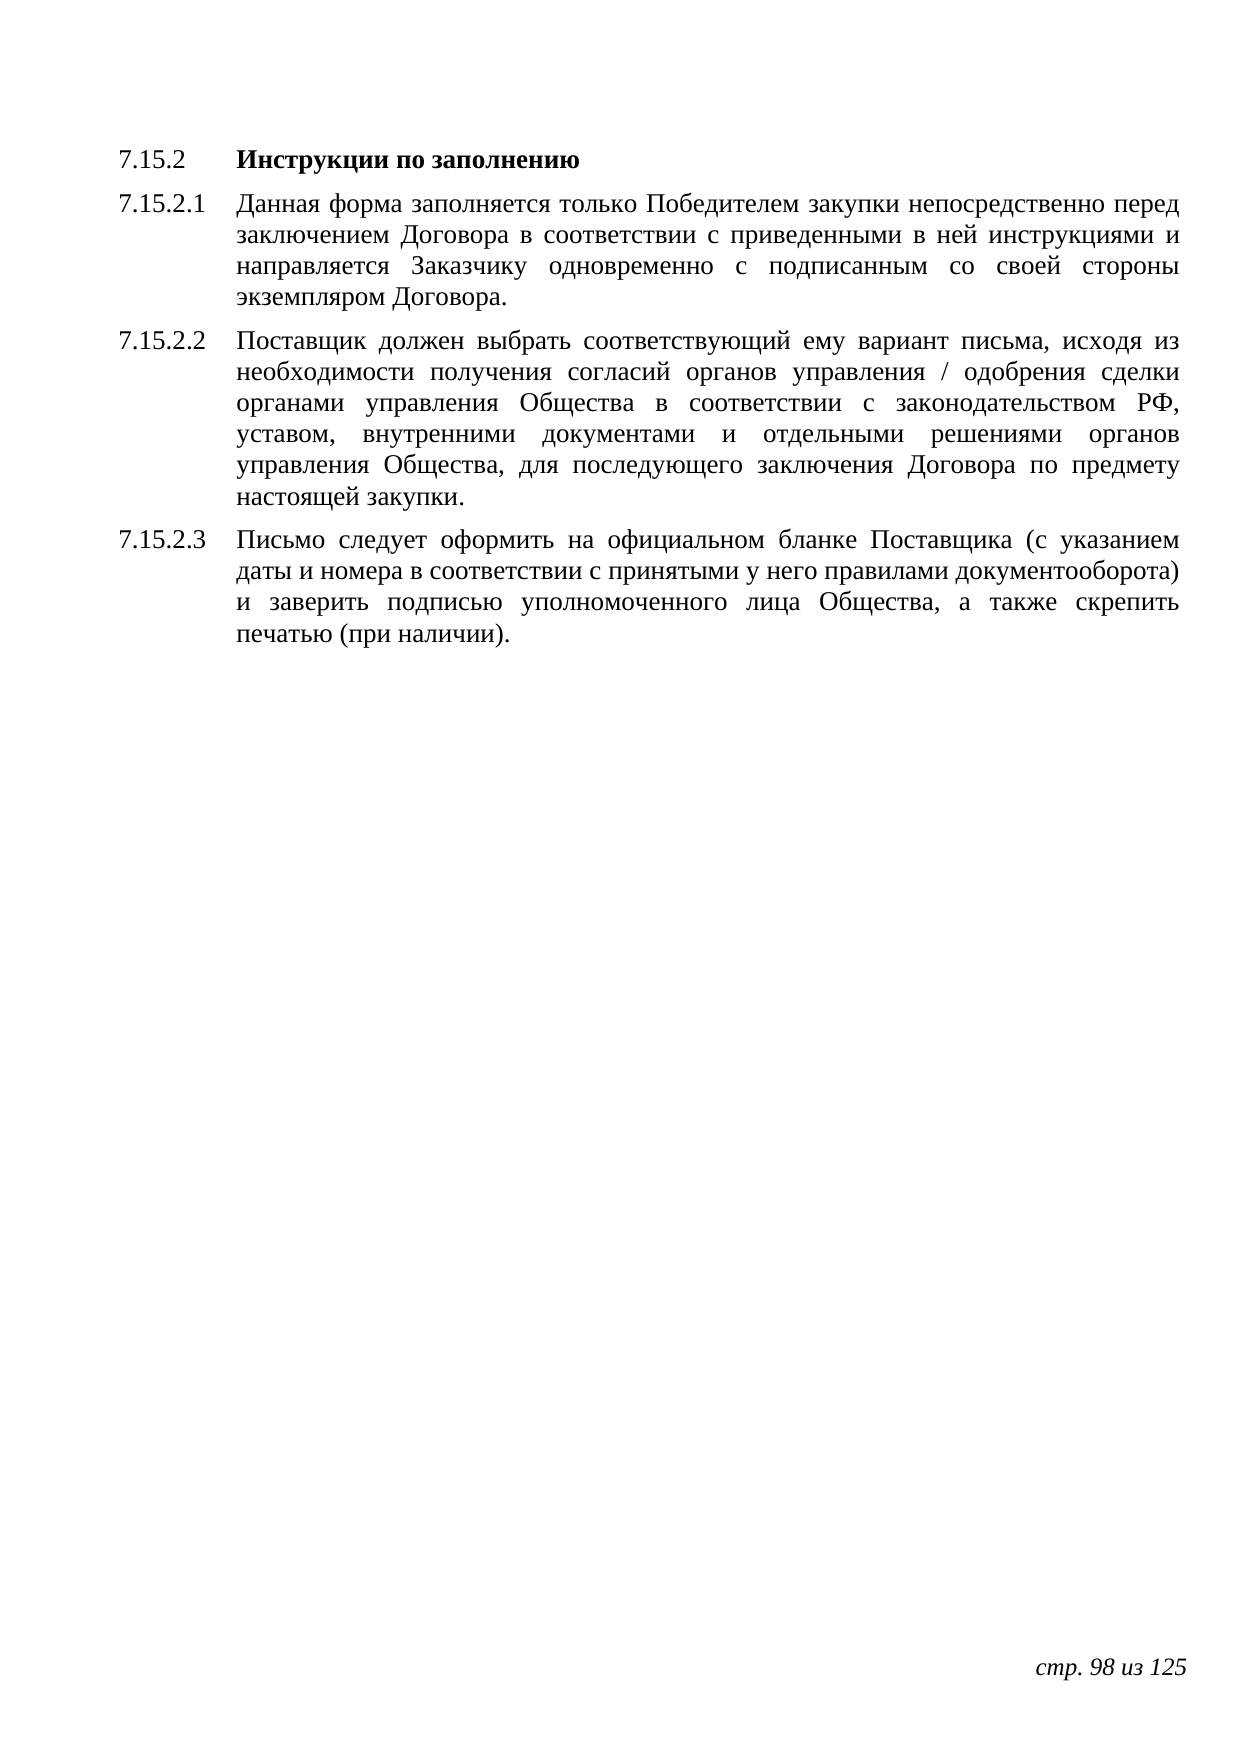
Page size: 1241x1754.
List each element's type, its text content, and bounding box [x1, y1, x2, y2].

list Данная форма заполняется только Победителем закупки непосредственно перед заключением Договора в соответствии с приведенными в ней инструкциями и направляется Заказчику одновременно с подписанным со своей стороны экземпляром Договора. [118, 187, 1181, 311]
list Поставщик должен выбрать соответствующий ему вариант письма, исходя из необходимости получения согласий органов управления / одобрения сделки органами управления Общества в соответствии с законодательством РФ, уставом, внутренними документами и отдельными решениями органов управления Общества, для последующего заключения Договора по предмету настоящей закупки. [118, 324, 1181, 511]
list Письмо следует оформить на официальном бланке Поставщика (с указанием даты и номера в соответствии с принятыми у него правилами документооборота) и заверить подписью уполномоченного лица Общества, а также скрепить печатью (при наличии). [118, 523, 1181, 648]
list Инструкции по заполнению [118, 143, 1181, 174]
